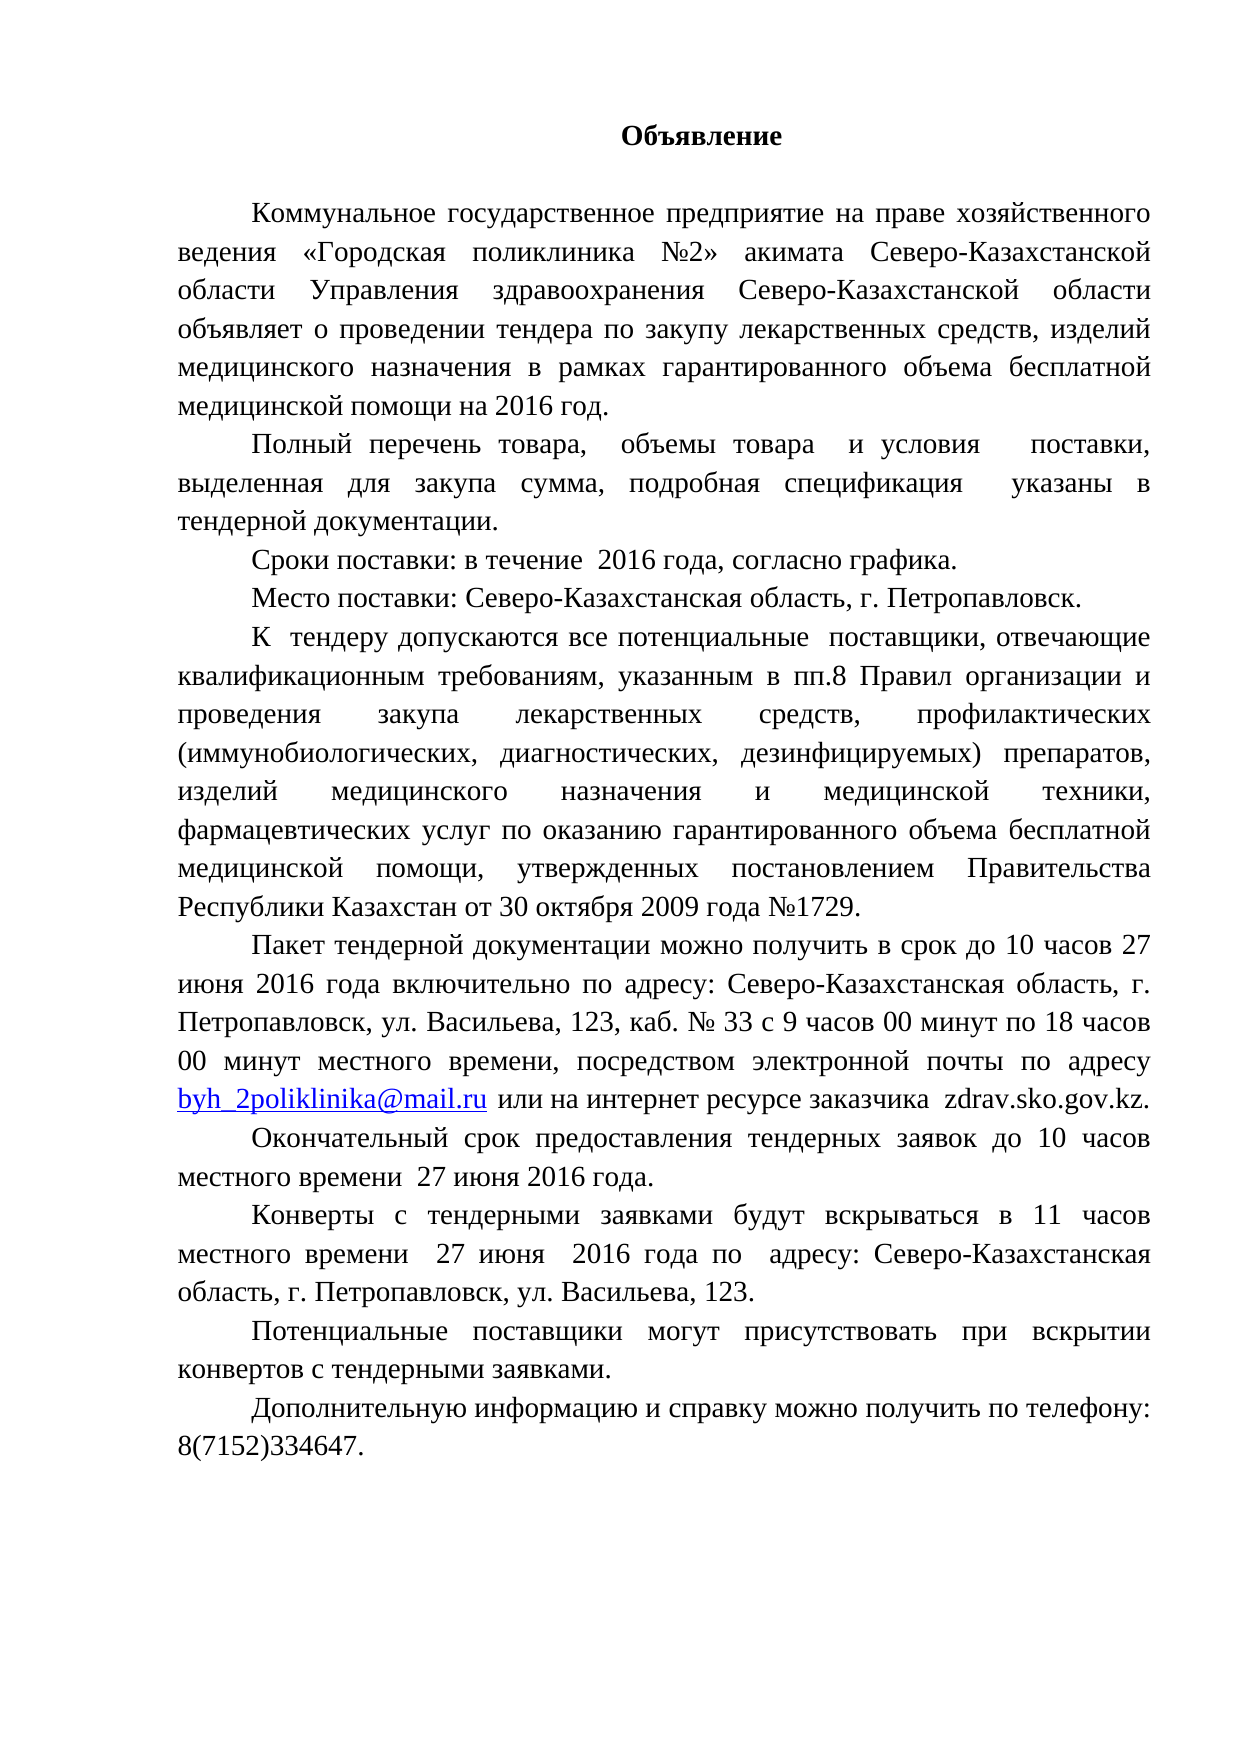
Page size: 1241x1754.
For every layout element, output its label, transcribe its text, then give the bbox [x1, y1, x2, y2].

text Потенциальные поставщики могут присутствовать при вскрытии конвертов с тендерными заявками. [177, 1313, 1152, 1385]
text Конверты с тендерными заявками будут вскрываться в 11 часов местного времени 27 июня 2016 года по адресу: Северо-Казахстанская область, г. Петропавловск, ул. Васильева, 123. [177, 1197, 1152, 1308]
text Окончательный срок предоставления тендерных заявок до 10 часов местного времени 27 июня 2016 года. [177, 1120, 1152, 1192]
text Пакет тендерной документации можно получить в срок до 10 часов 27 июня 2016 года включительно по адресу: Северо-Казахстанская область, г. Петропавловск, ул. Васильева, 123, каб. № 33 с 9 часов 00 минут по 18 часов 00 минут местного времени, посредством электронной почты по адресу byh_2poliklinika@mail.ru или на интернет ресурсе заказчика zdrav.sko.gov.kz. [177, 927, 1152, 1115]
text Полный перечень товара, объемы товара и условия поставки, выделенная для закупа сумма, подробная спецификация указаны в тендерной документации. [177, 426, 1152, 537]
text Дополнительную информацию и справку можно получить по телефону: 8(7152)334647. [177, 1390, 1152, 1462]
text Место поставки: Северо-Казахстанская область, г. Петропавловск. [177, 581, 1152, 614]
text К тендеру допускаются все потенциальные поставщики, отвечающие квалификационным требованиям, указанным в пп.8 Правил организации и проведения закупа лекарственных средств, профилактических (иммунобиологических, диагностических, дезинфицируемых) препаратов, изделий медицинского назначения и медицинской техники, фармацевтических услуг по оказанию гарантированного объема бесплатной медицинской помощи, утвержденных постановлением Правительства Республики Казахстан от 30 октября 2009 года №1729. [177, 619, 1152, 922]
text Сроки поставки: в течение 2016 года, согласно графика. [177, 542, 1152, 576]
text Объявление [177, 118, 1152, 152]
text Коммунальное государственное предприятие на праве хозяйственного ведения «Городская поликлиника №2» акимата Северо-Казахстанской области Управления здравоохранения Северо-Казахстанской области объявляет о проведении тендера по закупу лекарственных средств, изделий медицинского назначения в рамках гарантированного объема бесплатной медицинской помощи на 2016 год. [177, 195, 1152, 421]
